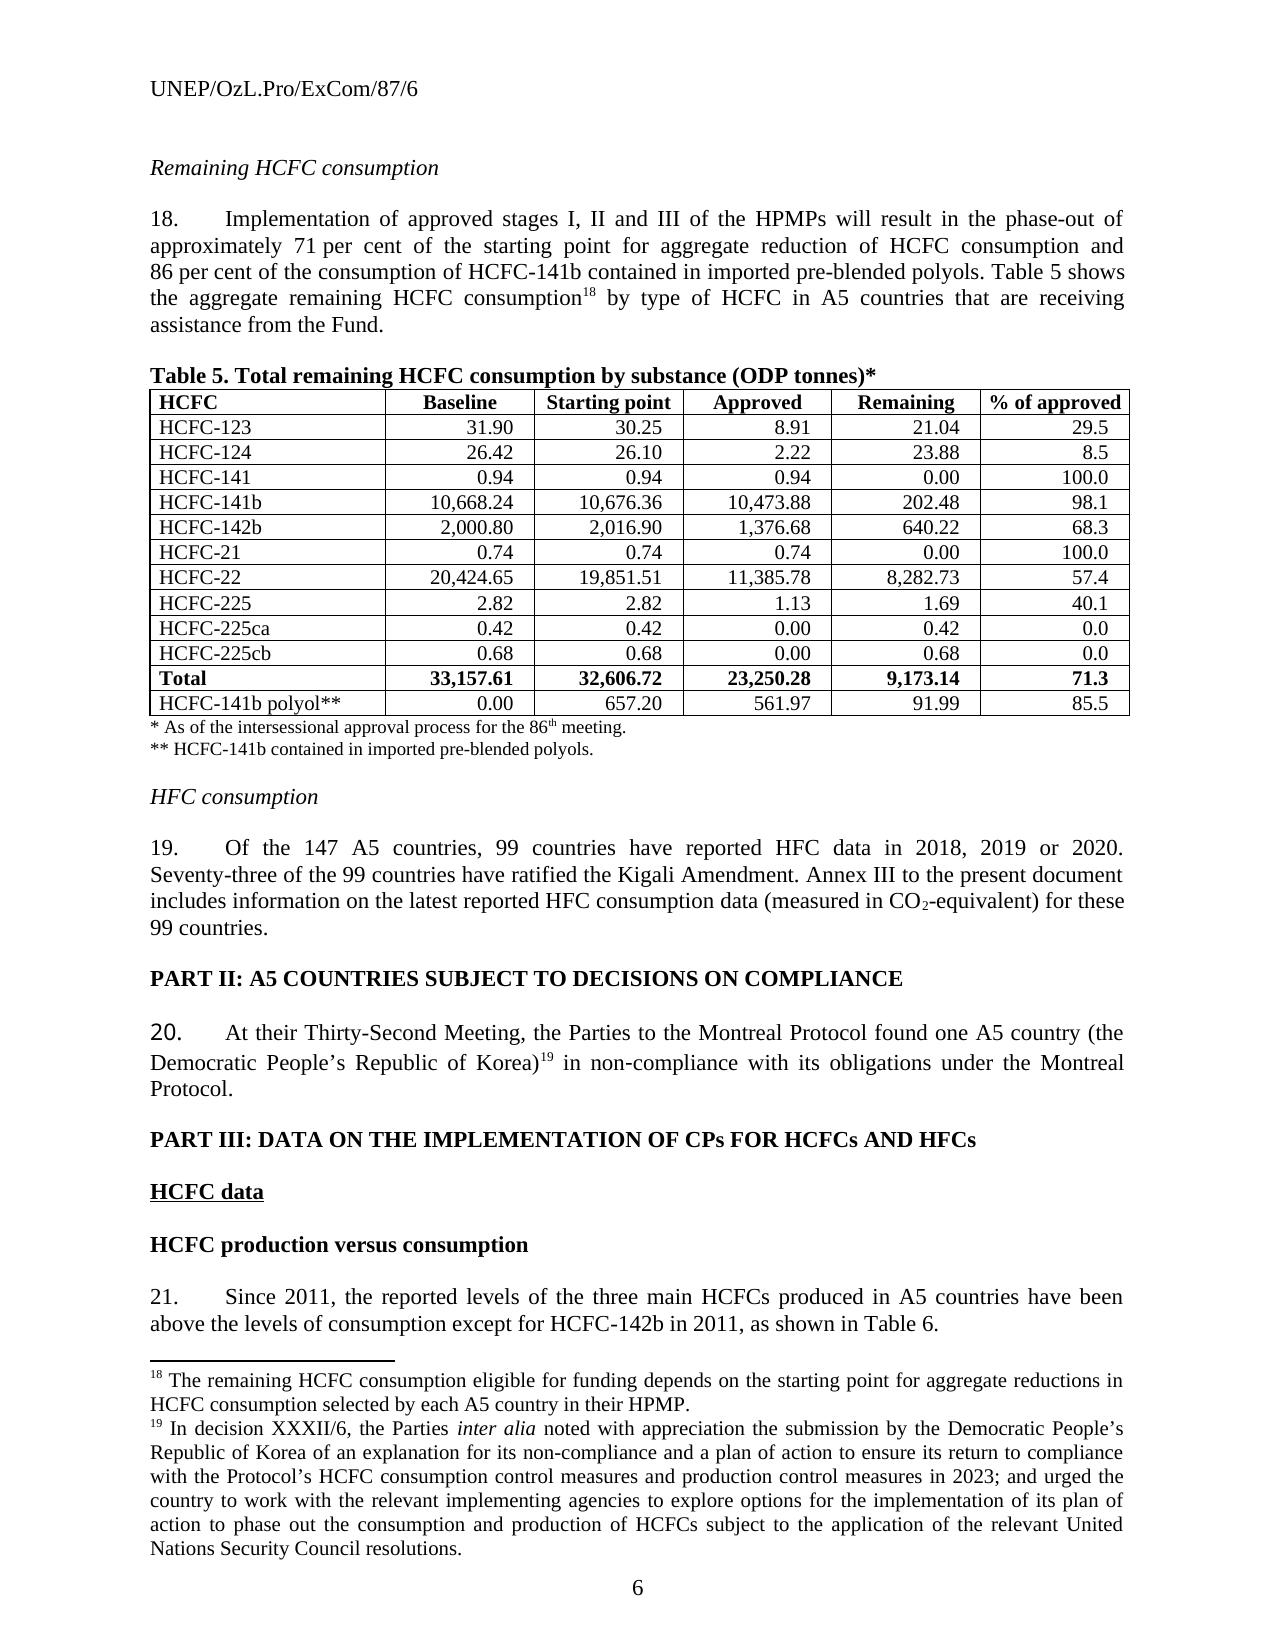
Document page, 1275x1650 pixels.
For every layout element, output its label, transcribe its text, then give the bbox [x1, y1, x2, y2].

table_cell HCFC-124 [151, 440, 385, 464]
table_cell 2.22 [684, 440, 831, 464]
table_cell 0.94 [684, 465, 831, 489]
table_cell 202.48 [832, 490, 980, 514]
table_cell 26.10 [535, 440, 683, 464]
table_cell 32,606.72 [535, 666, 683, 690]
table_cell 2,016.90 [535, 515, 683, 539]
table_cell 0.0 [981, 641, 1129, 665]
table_cell 100.0 [981, 465, 1129, 489]
table_cell 8.91 [684, 415, 831, 439]
table_header Starting point [535, 390, 683, 414]
table_cell HCFC-123 [151, 415, 385, 439]
table_cell 1,376.68 [684, 515, 831, 539]
table_cell 11,385.78 [684, 565, 831, 589]
table_cell 640.22 [832, 515, 980, 539]
table_cell HCFC-22 [151, 565, 385, 589]
table_cell 561.97 [684, 691, 831, 715]
table_cell 23.88 [832, 440, 980, 464]
table_cell 10,676.36 [535, 490, 683, 514]
table_cell HCFC-225 [151, 590, 385, 614]
table_cell 29.5 [981, 415, 1129, 439]
table_cell 10,668.24 [386, 490, 534, 514]
table_cell 57.4 [981, 565, 1129, 589]
table_cell 31.90 [386, 415, 534, 439]
table_cell HCFC-225ca [151, 616, 385, 639]
table_header Remaining [832, 390, 980, 414]
table_cell 1.13 [684, 590, 831, 614]
table_cell 68.3 [981, 515, 1129, 539]
table_cell 2.82 [386, 590, 534, 614]
table_cell 21.04 [832, 415, 980, 439]
table_cell 8,282.73 [832, 565, 980, 589]
text PART III: DATA ON THE IMPLEMENTATION OF CPs FOR HCFCs AND HFCs [150, 1127, 1125, 1153]
table_cell 20,424.65 [386, 565, 534, 589]
text HCFC production versus consumption [150, 1231, 1125, 1257]
table_cell 2.82 [535, 590, 683, 614]
table_header % of approved [981, 390, 1129, 414]
subtitle Implementation of approved stages I, II and III of the HPMPs will result in the phase-out of approximately 71 per cent of the starting point for aggregate reduction of HCFC consumption and 86 per cent of the consumption of HCFC-141b contained in imported pre-blended polyols. Table 5 shows the aggregate remaining HCFC consumption by type of HCFC in A5 countries that are receiving assistance from the Fund. [150, 205, 1125, 337]
table_cell 91.99 [832, 691, 980, 715]
table_cell 98.1 [981, 490, 1129, 514]
table_cell 0.42 [535, 616, 683, 639]
title * As of the intersessional approval process for the 86th meeting. [150, 716, 1125, 737]
table_cell 0.68 [386, 641, 534, 665]
table_cell HCFC-141b [151, 490, 385, 514]
text HFC consumption [150, 783, 1125, 809]
table_header Baseline [386, 390, 534, 414]
subtitle PART II: A5 COUNTRIES SUBJECT TO DECISIONS ON COMPLIANCE [150, 965, 1125, 991]
table_cell HCFC-225cb [151, 641, 385, 665]
table_cell 0.00 [684, 616, 831, 639]
table_cell 0.00 [684, 641, 831, 665]
subtitle Since 2011, the reported levels of the three main HCFCs produced in A5 countries have been above the levels of consumption except for HCFC-142b in 2011, as shown in Table 6. [150, 1283, 1125, 1336]
table_header Approved [684, 390, 831, 414]
table_cell 0.94 [535, 465, 683, 489]
table_cell 1.69 [832, 590, 980, 614]
text HCFC data [150, 1178, 1125, 1204]
table_cell 26.42 [386, 440, 534, 464]
table_cell 0.68 [535, 641, 683, 665]
table_cell 657.20 [535, 691, 683, 715]
table_cell HCFC-21 [151, 540, 385, 564]
table_cell 0.74 [386, 540, 534, 564]
table_cell 0.74 [535, 540, 683, 564]
table_cell 85.5 [981, 691, 1129, 715]
table_cell 100.0 [981, 540, 1129, 564]
subtitle At their Thirty-Second Meeting, the Parties to the Montreal Protocol found one A5 country (the Democratic People’s Republic of Korea) in non-compliance with its obligations under the Montreal Protocol. [150, 1016, 1125, 1102]
table_cell 33,157.61 [386, 666, 534, 690]
table_cell 23,250.28 [684, 666, 831, 690]
table_cell 0.42 [386, 616, 534, 639]
table_cell 8.5 [981, 440, 1129, 464]
table_cell 9,173.14 [832, 666, 980, 690]
table_cell 0.00 [832, 465, 980, 489]
table_header HCFC [151, 390, 385, 414]
table_cell 30.25 [535, 415, 683, 439]
table_cell 71.3 [981, 666, 1129, 690]
text Table 5. Total remaining HCFC consumption by substance (ODP tonnes)* [150, 362, 1125, 388]
table_cell 0.68 [832, 641, 980, 665]
table_cell 0.00 [386, 691, 534, 715]
text Remaining HCFC consumption [150, 154, 1125, 180]
table_cell HCFC-142b [151, 515, 385, 539]
table_cell 10,473.88 [684, 490, 831, 514]
table_cell HCFC-141b polyol** [151, 691, 385, 715]
table_cell 0.74 [684, 540, 831, 564]
table_cell 0.00 [832, 540, 980, 564]
table_cell 40.1 [981, 590, 1129, 614]
table_cell 0.42 [832, 616, 980, 639]
subtitle Of the 147 A5 countries, 99 countries have reported HFC data in 2018, 2019 or 2020. Seventy-three of the 99 countries have ratified the Kigali Amendment. Annex III to the present document includes information on the latest reported HFC consumption data (measured in CO2-equivalent) for these 99 countries. [150, 834, 1125, 940]
table_cell 19,851.51 [535, 565, 683, 589]
table_cell HCFC-141 [151, 465, 385, 489]
table_cell 0.94 [386, 465, 534, 489]
table_cell 2,000.80 [386, 515, 534, 539]
table_cell Total [151, 666, 385, 690]
title ** HCFC-141b contained in imported pre-blended polyols. [150, 737, 1125, 759]
table_cell 0.0 [981, 616, 1129, 639]
